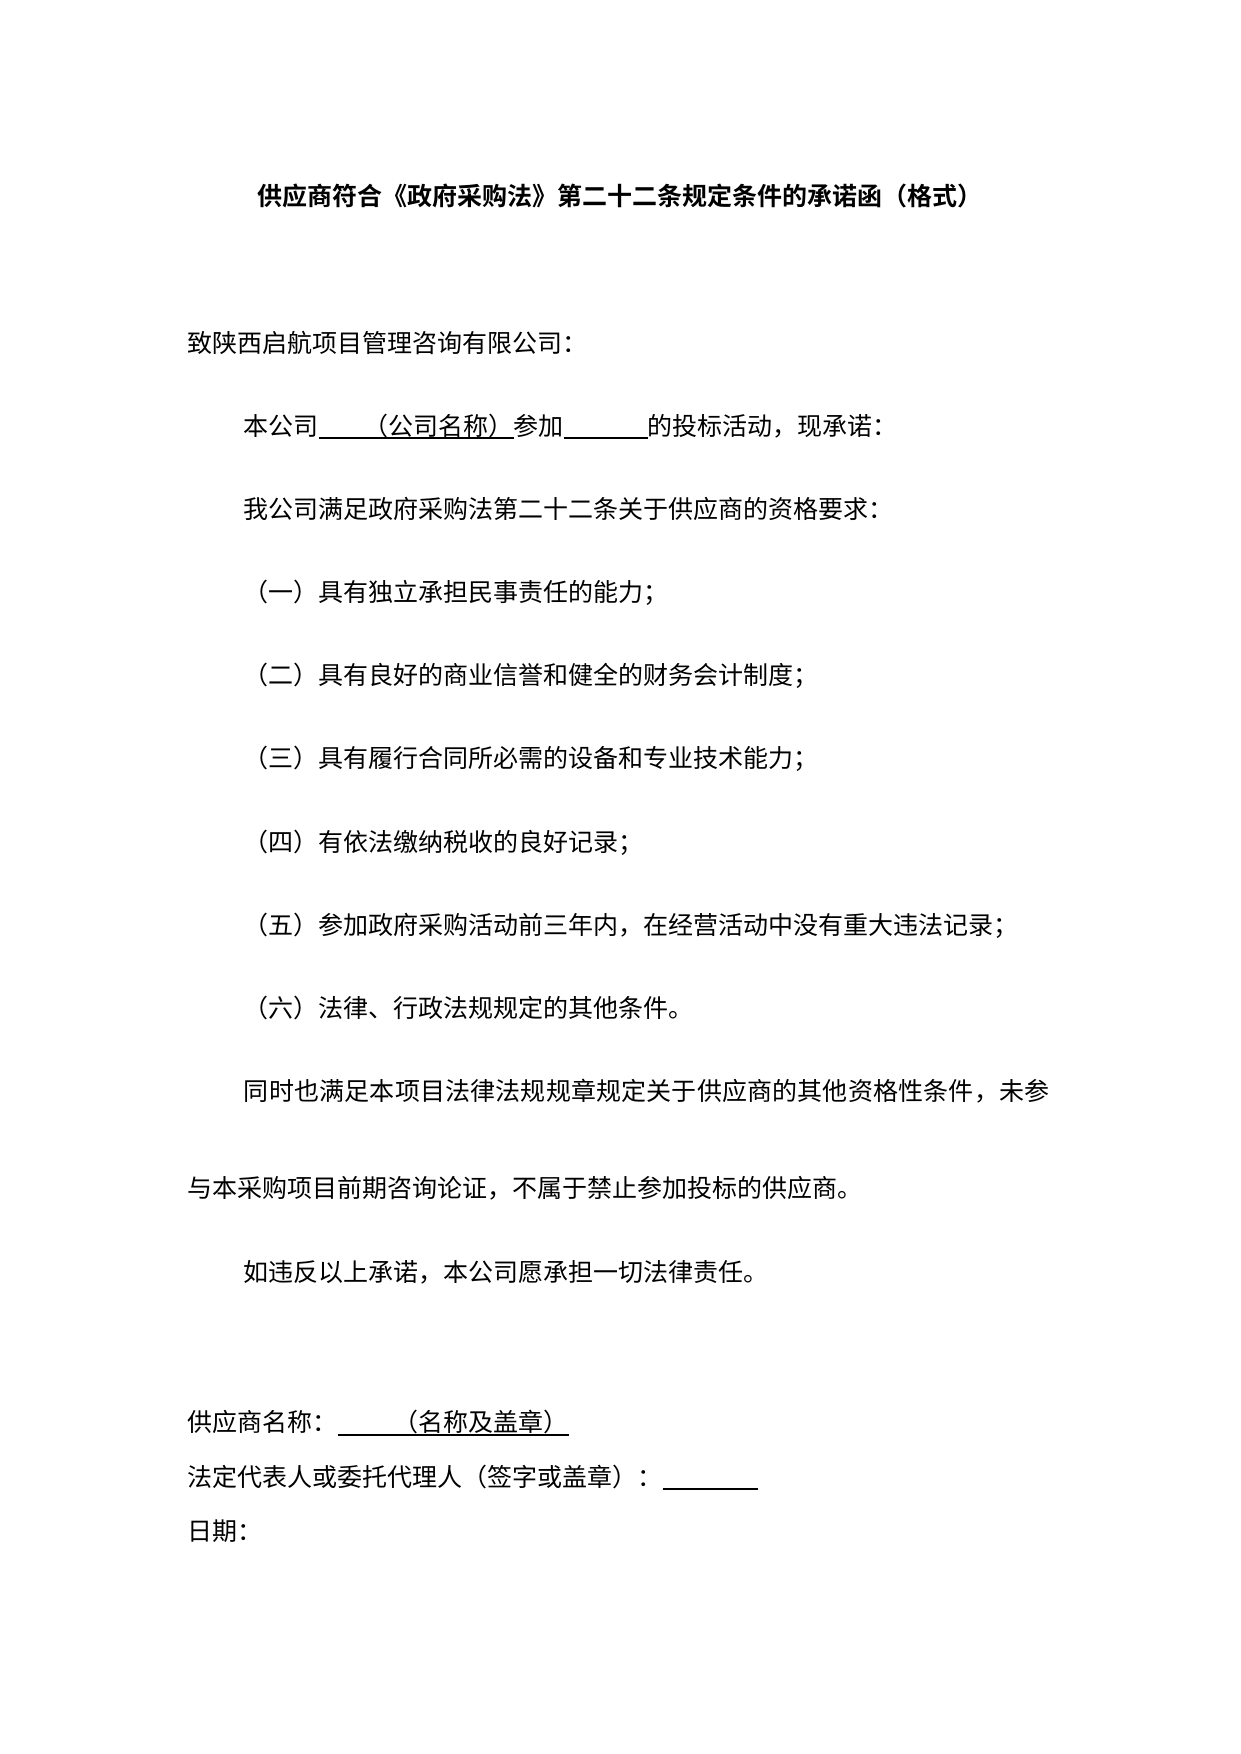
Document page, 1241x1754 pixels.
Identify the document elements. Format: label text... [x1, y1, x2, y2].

text 如违反以上承诺，本公司愿承担一切法律责任。 [187, 1238, 1053, 1303]
text 我公司满足政府采购法第二十二条关于供应商的资格要求： [187, 475, 1053, 540]
text 供应商名称： （名称及盖章） [187, 1403, 1053, 1439]
text （四）有依法缴纳税收的良好记录； [187, 808, 1053, 873]
text 本公司 （公司名称）参加 的投标活动，现承诺： [187, 392, 1053, 457]
text （五）参加政府采购活动前三年内，在经营活动中没有重大违法记录； [187, 891, 1053, 956]
text 日期： [187, 1512, 1053, 1548]
text （一）具有独立承担民事责任的能力； [187, 558, 1053, 623]
text （二）具有良好的商业信誉和健全的财务会计制度； [187, 641, 1053, 706]
text 致陕西启航项目管理咨询有限公司： [187, 309, 1053, 374]
text 法定代表人或委托代理人（签字或盖章）： [187, 1457, 1053, 1493]
text 同时也满足本项目法律法规规章规定关于供应商的其他资格性条件，未参与本采购项目前期咨询论证，不属于禁止参加投标的供应商。 [187, 1057, 1053, 1219]
text （六）法律、行政法规规定的其他条件。 [187, 974, 1053, 1039]
text 供应商符合《政府采购法》第二十二条规定条件的承诺函（格式） [187, 162, 1053, 227]
text （三）具有履行合同所必需的设备和专业技术能力； [187, 724, 1053, 789]
